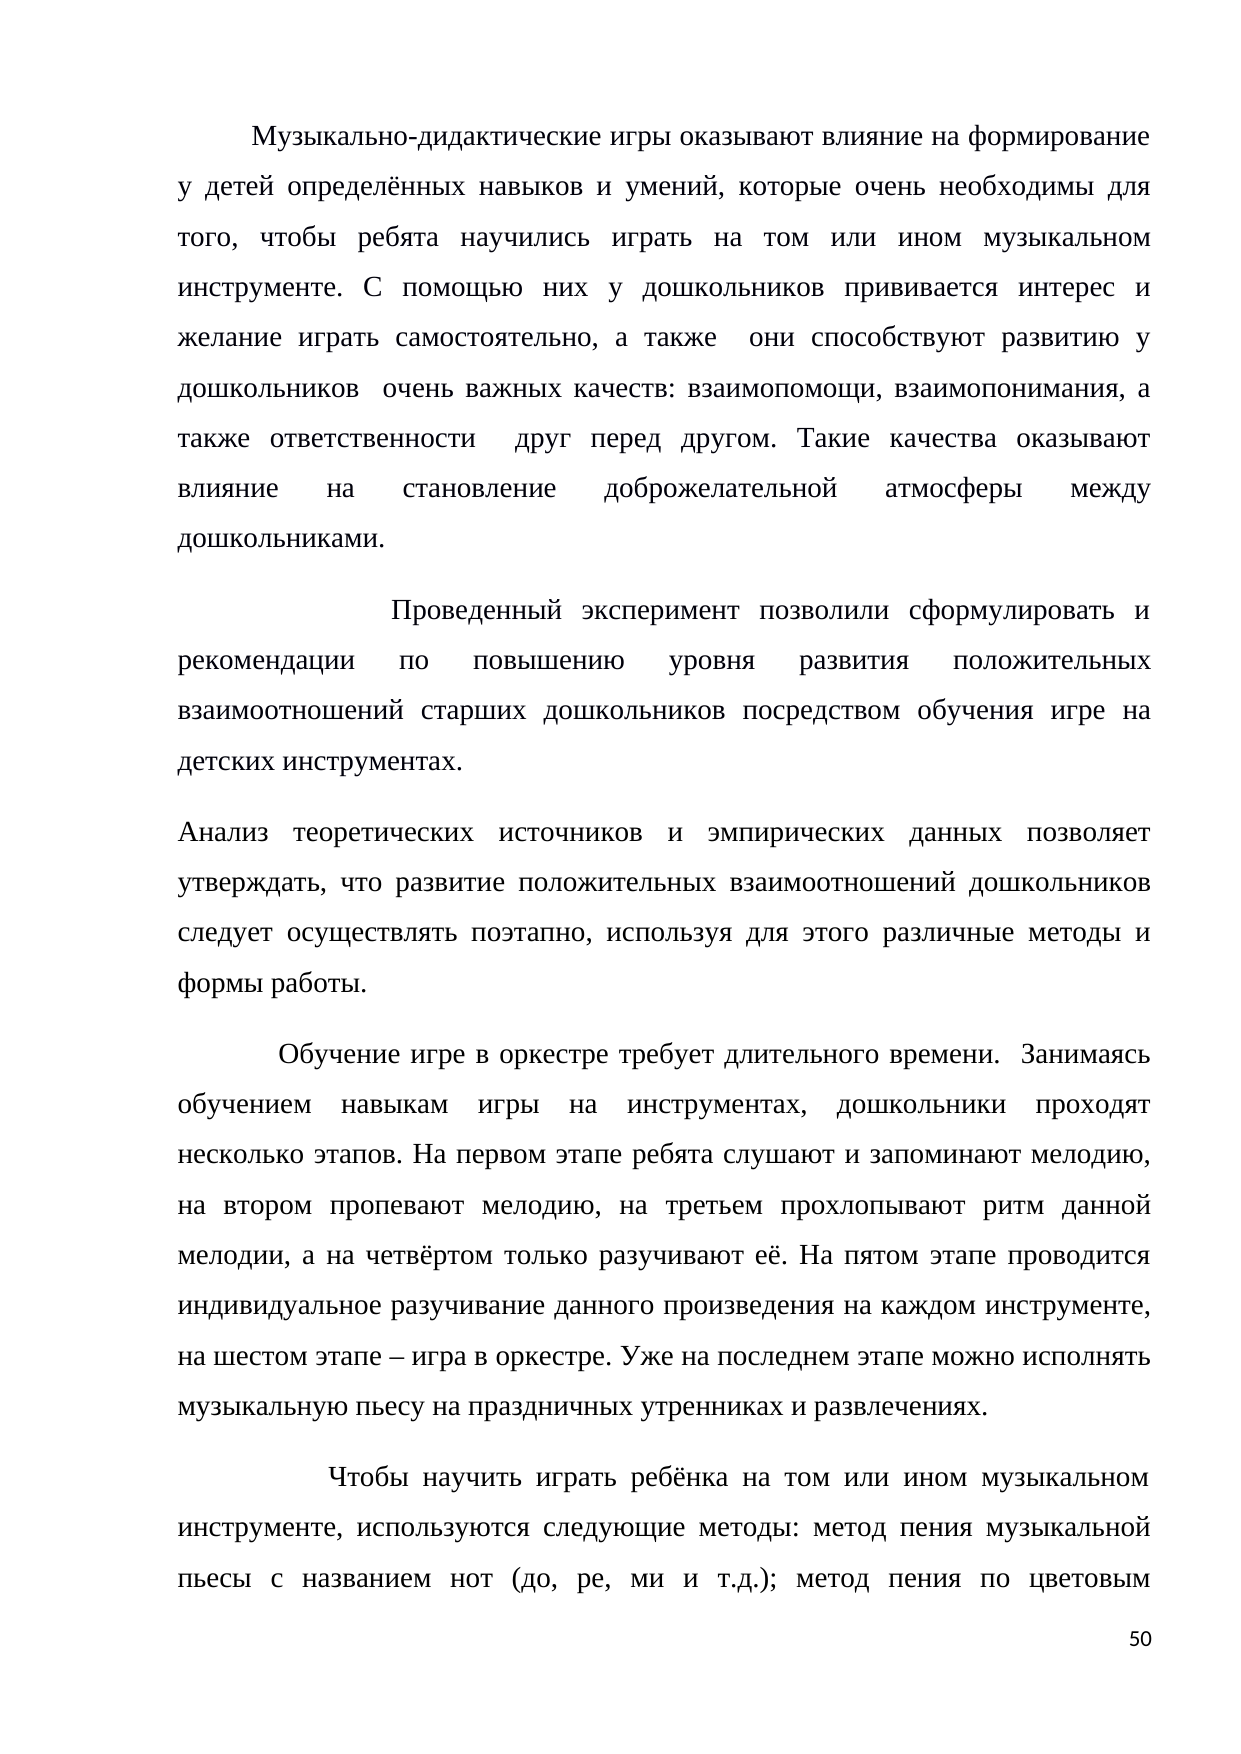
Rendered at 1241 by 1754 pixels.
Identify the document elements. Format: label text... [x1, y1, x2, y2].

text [177, 1459, 1152, 1593]
text Проведенный эксперимент позволили сформулировать и рекомендации по повышению уровня развития положительных взаимоотношений старших дошкольников посредством обучения игре на детских инструментах. [177, 592, 1152, 776]
text Музыкально-дидактические игры оказывают влияние на формирование у детей определённых навыков и умений, которые очень необходимы для того, чтобы ребята научились играть на том или ином музыкальном инструменте. С помощью них у дошкольников прививается интерес и желание играть самостоятельно, а также они способствуют развитию у дошкольников очень важных качеств: взаимопомощи, взаимопонимания, а также ответственности друг перед другом. Такие качества оказывают влияние на становление доброжелательной атмосферы между дошкольниками. [177, 118, 1152, 554]
text Обучение игре в оркестре требует длительного времени. Занимаясь обучением навыкам игры на инструментах, дошкольники проходят несколько этапов. На первом этапе ребята слушают и запоминают мелодию, на втором пропевают мелодию, на третьем прохлопывают ритм данной мелодии, а на четвёртом только разучивают её. На пятом этапе проводится индивидуальное разучивание данного произведения на каждом инструменте, на шестом этапе – игра в оркестре. Уже на последнем этапе можно исполнять музыкальную пьесу на праздничных утренниках и развлечениях. [177, 1036, 1152, 1422]
text Анализ теоретических источников и эмпирических данных позволяет утверждать, что развитие положительных взаимоотношений дошкольников следует осуществлять поэтапно, используя для этого различные методы и формы работы. [177, 814, 1152, 998]
